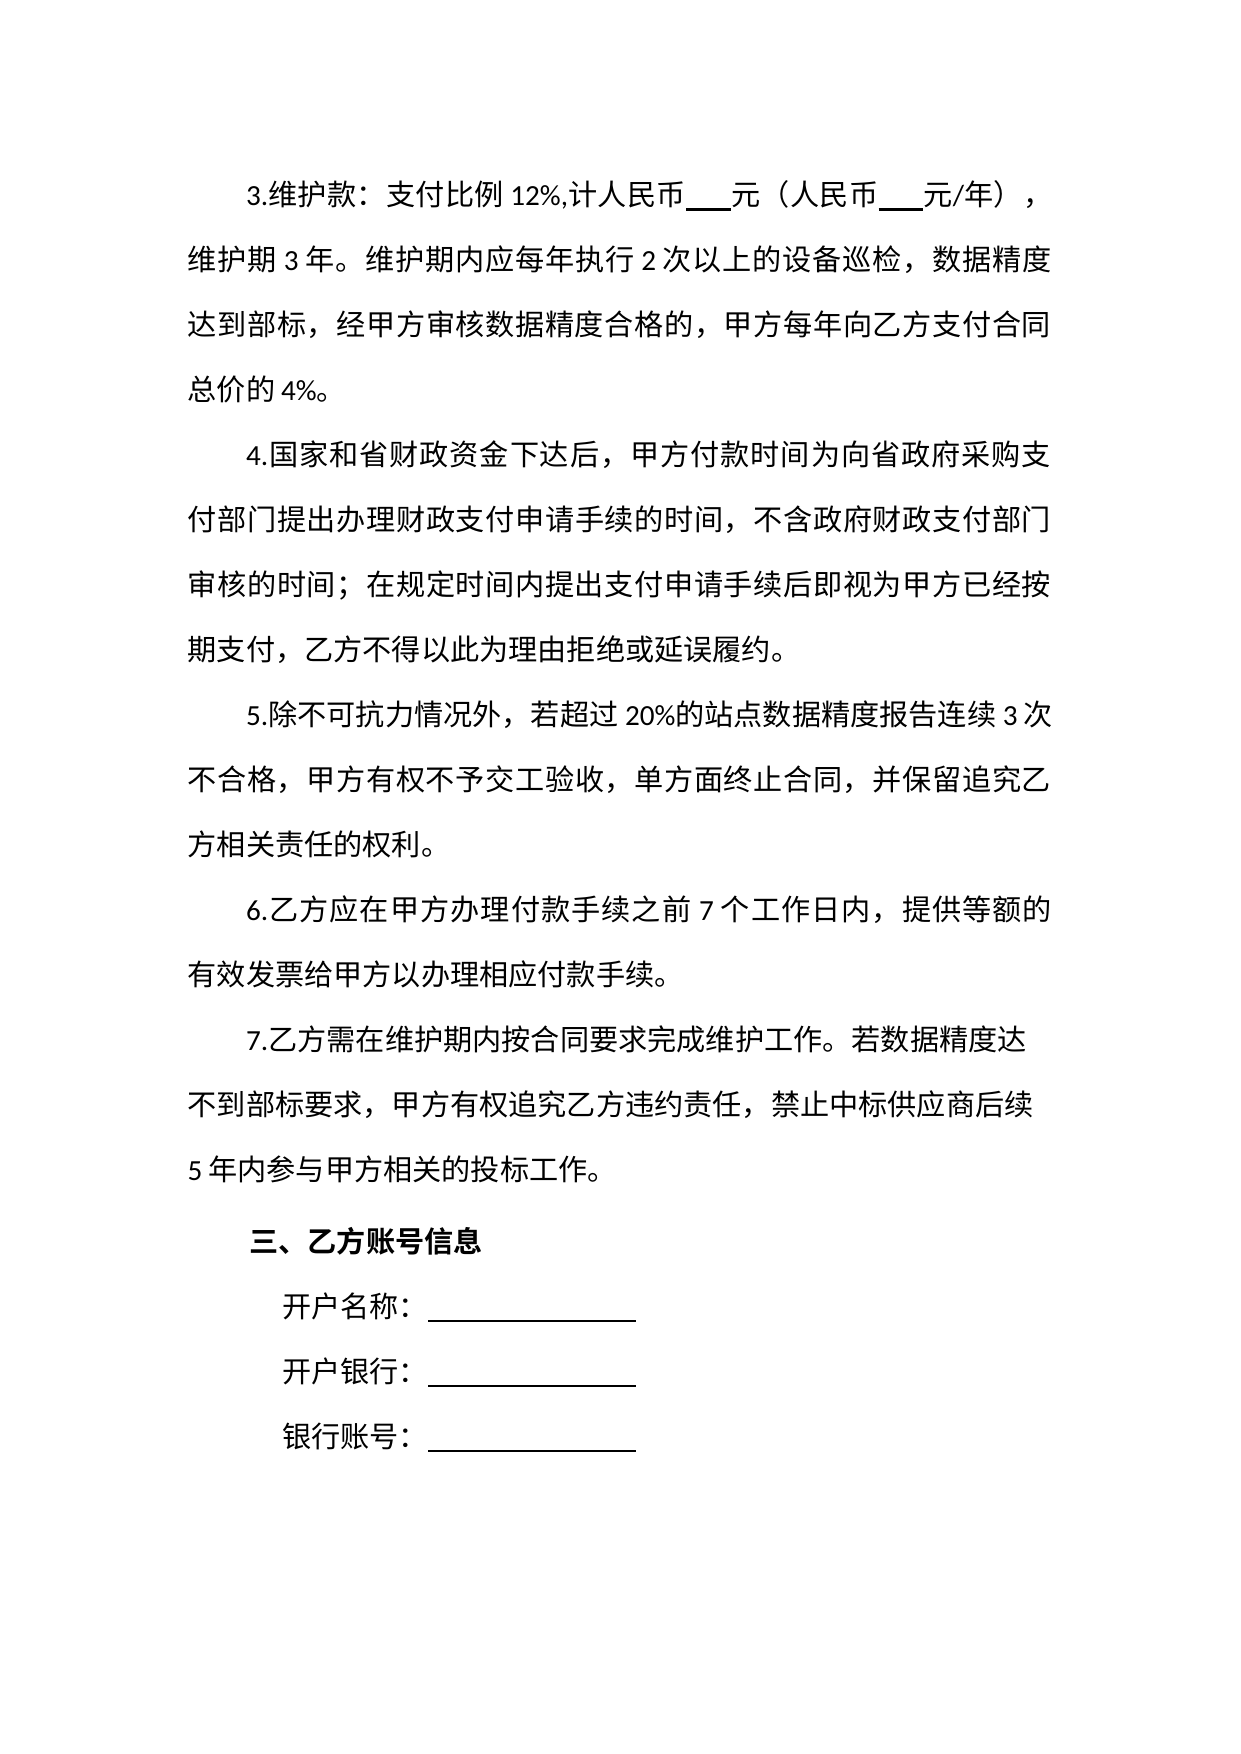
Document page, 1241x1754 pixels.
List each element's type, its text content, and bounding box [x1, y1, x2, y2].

text 4.国家和省财政资金下达后，甲方付款时间为向省政府采购支付部门提出办理财政支付申请手续的时间，不含政府财政支付部门审核的时间；在规定时间内提出支付申请手续后即视为甲方已经按期支付，乙方不得以此为理由拒绝或延误履约。 [187, 422, 1053, 682]
text 三、乙方账号信息 [191, 1208, 1053, 1273]
text 6.乙方应在甲方办理付款手续之前7个工作日内，提供等额的有效发票给甲方以办理相应付款手续。 [187, 877, 1053, 1007]
text 银行账号： [187, 1403, 1053, 1468]
text 5.除不可抗力情况外，若超过20%的站点数据精度报告连续3次不合格，甲方有权不予交工验收，单方面终止合同，并保留追究乙方相关责任的权利。 [187, 682, 1053, 877]
text 3.维护款：支付比例12%,计人民币 元（人民币 元/年），维护期3年。维护期内应每年执行2次以上的设备巡检，数据精度达到部标，经甲方审核数据精度合格的，甲方每年向乙方支付合同总价的4%。 [187, 162, 1053, 422]
text 7.乙方需在维护期内按合同要求完成维护工作。若数据精度达不到部标要求，甲方有权追究乙方违约责任，禁止中标供应商后续5年内参与甲方相关的投标工作。 [187, 1007, 1053, 1202]
text 开户银行： [187, 1338, 1053, 1403]
text 开户名称： [187, 1273, 1053, 1338]
